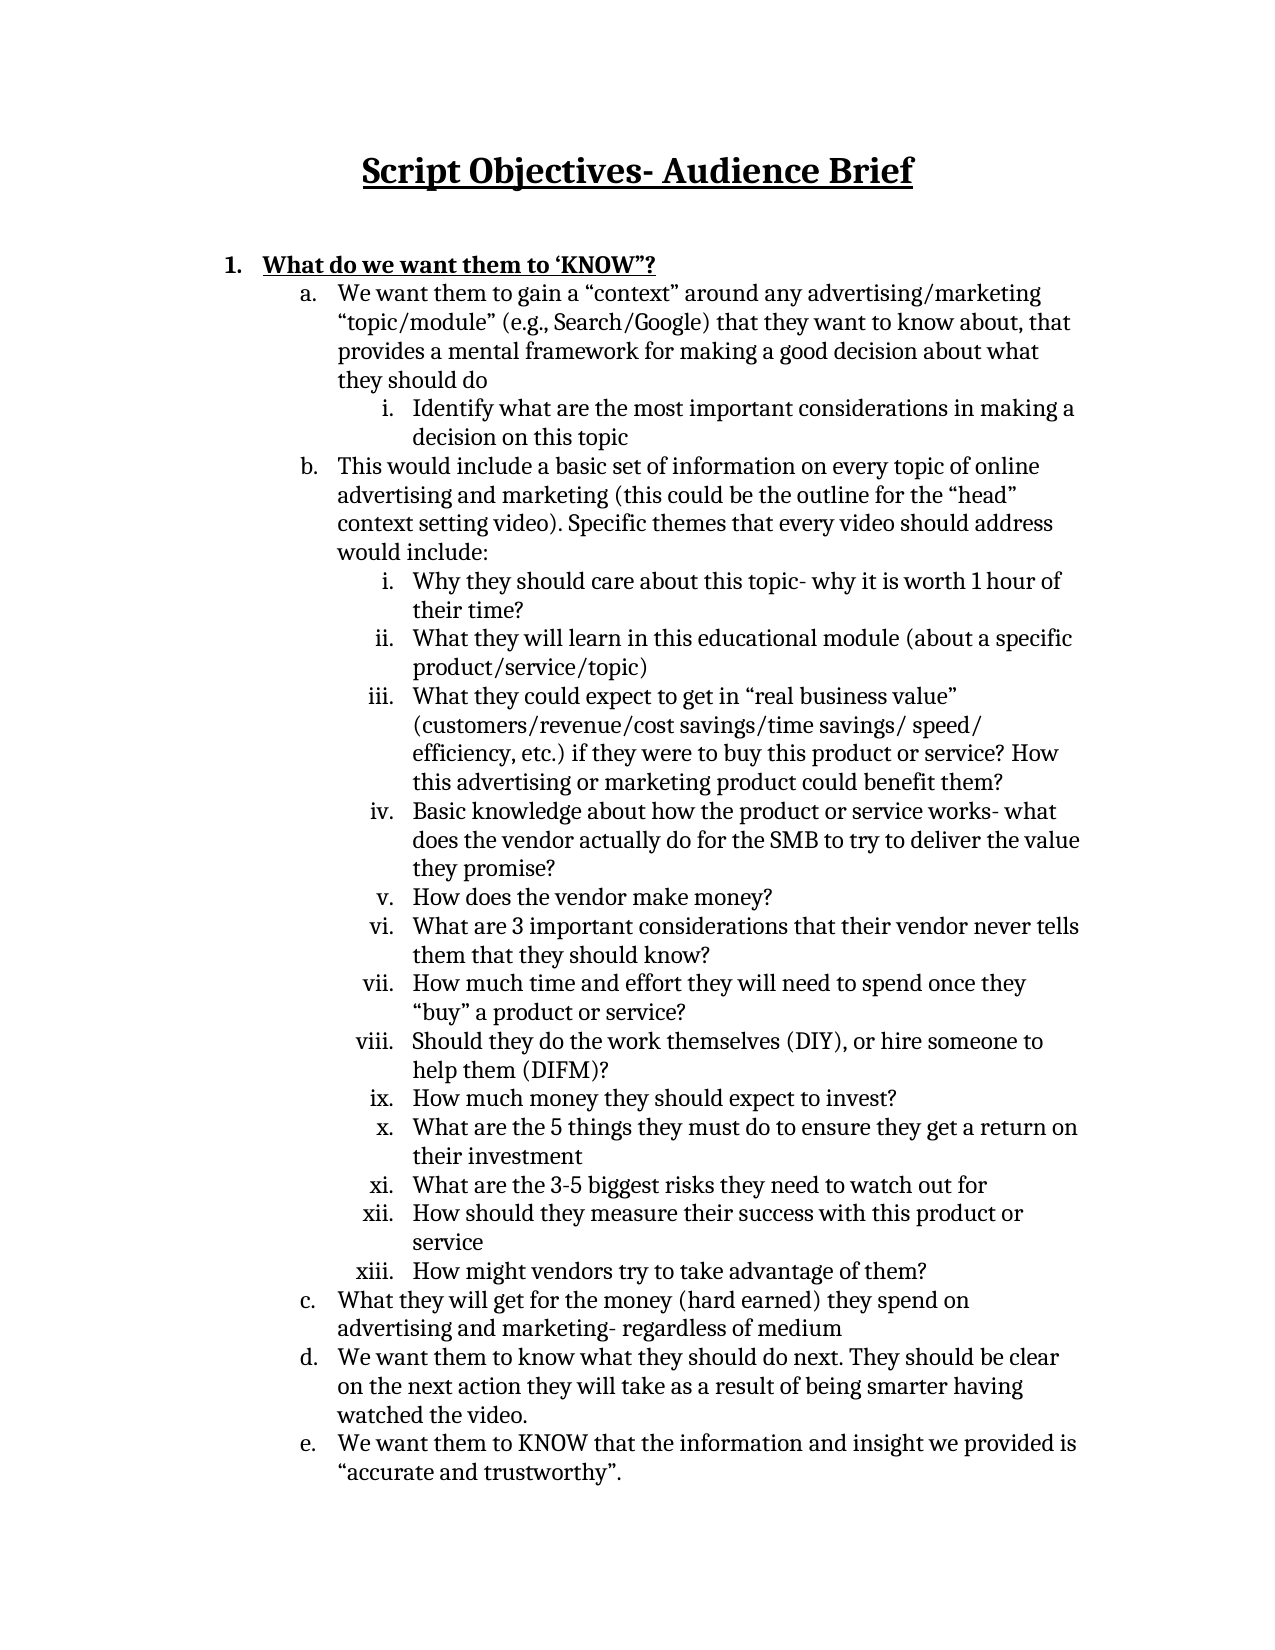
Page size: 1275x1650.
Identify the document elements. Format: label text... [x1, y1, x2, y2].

list What are the 5 things they must do to ensure they get a return on their investment [394, 1113, 1087, 1171]
list What they will learn in this educational module (about a specific product/service/topic) [394, 624, 1087, 682]
list How much money they should expect to invest? [394, 1084, 1087, 1113]
list What are 3 important considerations that their vendor never tells them that they should know? [394, 912, 1087, 969]
list Why they should care about this topic- why it is worth 1 hour of their time? [394, 567, 1087, 624]
list This would include a basic set of information on every topic of online advertising and marketing (this could be the outline for the “head” context setting video). Specific themes that every video should address would include: [300, 452, 1087, 567]
list What they will get for the money (hard earned) they spend on advertising and marketing- regardless of medium [300, 1286, 1087, 1343]
list We want them to gain a “context” around any advertising/marketing “topic/module” (e.g., Search/Google) that they want to know about, that provides a mental framework for making a good decision about what they should do [300, 279, 1087, 394]
list Basic knowledge about how the product or service works- what does the vendor actually do for the SMB to try to deliver the value they promise? [394, 797, 1087, 883]
list How should they measure their success with this product or service [394, 1199, 1087, 1257]
list How much time and effort they will need to spend once they “buy” a product or service? [394, 969, 1087, 1027]
list We want them to KNOW that the information and insight we provided is “accurate and trustworthy”. [300, 1429, 1087, 1487]
list How might vendors try to take advantage of them? [394, 1257, 1087, 1286]
text Script Objectives- Audience Brief [187, 150, 1087, 193]
list What are the 3-5 biggest risks they need to watch out for [394, 1171, 1087, 1199]
list What they could expect to get in “real business value” (customers/revenue/cost savings/time savings/ speed/ efficiency, etc.) if they were to buy this product or service? How this advertising or marketing product could benefit them? [394, 682, 1087, 797]
list We want them to know what they should do next. They should be clear on the next action they will take as a result of being smarter having watched the video. [300, 1343, 1087, 1429]
list Should they do the work themselves (DIY), or hire someone to help them (DIFM)? [394, 1027, 1087, 1084]
list What do we want them to ‘KNOW”? [225, 251, 1087, 279]
list Identify what are the most important considerations in making a decision on this topic [394, 394, 1087, 452]
list How does the vendor make money? [394, 883, 1087, 912]
